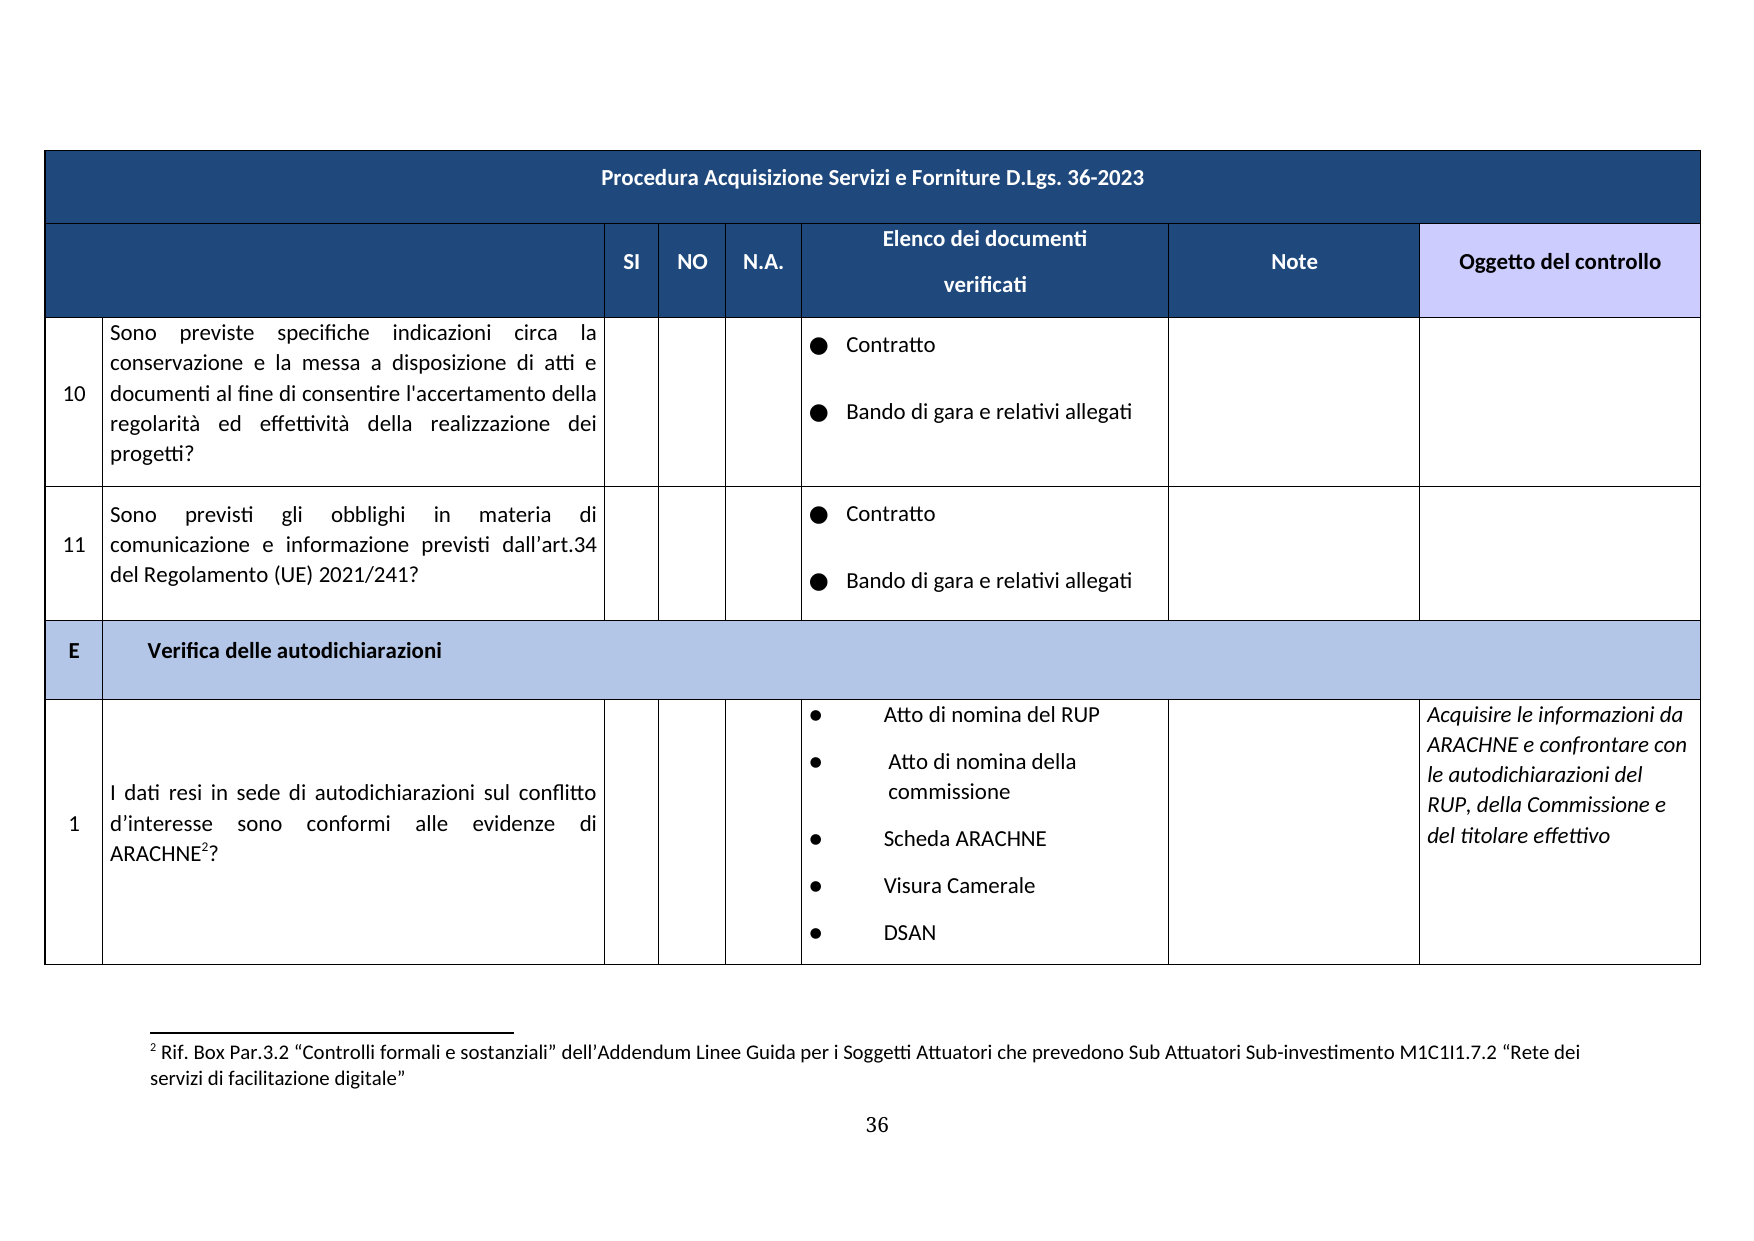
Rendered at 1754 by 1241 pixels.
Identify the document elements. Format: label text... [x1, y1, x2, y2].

table_cell [1420, 487, 1700, 620]
table_cell [605, 487, 658, 620]
table_cell [605, 318, 658, 486]
table_cell Elenco dei documenti verificati [802, 224, 1168, 317]
table_cell [726, 487, 801, 620]
table_cell SI [605, 224, 658, 317]
table_cell Sono previste specifiche indicazioni circa la conservazione e la messa a disposizione di atti e documenti al fine di consentire l'accertamento della regolarità ed effettività della realizzazione dei progetti? [103, 318, 604, 486]
table_cell [726, 700, 801, 964]
table_cell [1420, 318, 1700, 486]
table_header Procedura Acquisizione Servizi e Forniture D.Lgs. 36-2023 [46, 151, 1700, 223]
table_cell [1169, 700, 1419, 964]
table_cell 10 [46, 318, 102, 486]
table_cell [46, 224, 604, 317]
table_cell N.A. [726, 224, 801, 317]
table_cell Acquisire le informazioni da ARACHNE e confrontare con le autodichiarazioni del RUP, della Commissione e del titolare effettivo [1420, 700, 1700, 964]
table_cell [802, 318, 1168, 486]
table_cell 11 [46, 487, 102, 620]
table_cell Oggetto del controllo [1420, 224, 1700, 317]
table_cell Note [1169, 224, 1419, 317]
table_cell [659, 700, 725, 964]
table_cell [1169, 487, 1419, 620]
table_cell I dati resi in sede di autodichiarazioni sul conflitto d’interesse sono conformi alle evidenze di ARACHNE? [103, 700, 604, 964]
table_cell Sono previsti gli obblighi in materia di comunicazione e informazione previsti dall’art.34 del Regolamento (UE) 2021/241? [103, 487, 604, 620]
table_cell NO [659, 224, 725, 317]
table_cell Contratto Bando di gara e relativi allegati [802, 487, 1168, 620]
table_cell [659, 318, 725, 486]
table_cell [605, 700, 658, 964]
table_cell [1169, 318, 1419, 486]
table_cell [659, 487, 725, 620]
table_cell Verifica delle autodichiarazioni [103, 621, 1700, 699]
table_cell [726, 318, 801, 486]
table_cell 1 [46, 700, 102, 964]
table_cell E [46, 621, 102, 699]
table_cell ● Atto di nomina del RUP ● Atto di nomina della commissione ● Scheda ARACHNE ● Visura Camerale ● DSAN [802, 700, 1168, 964]
